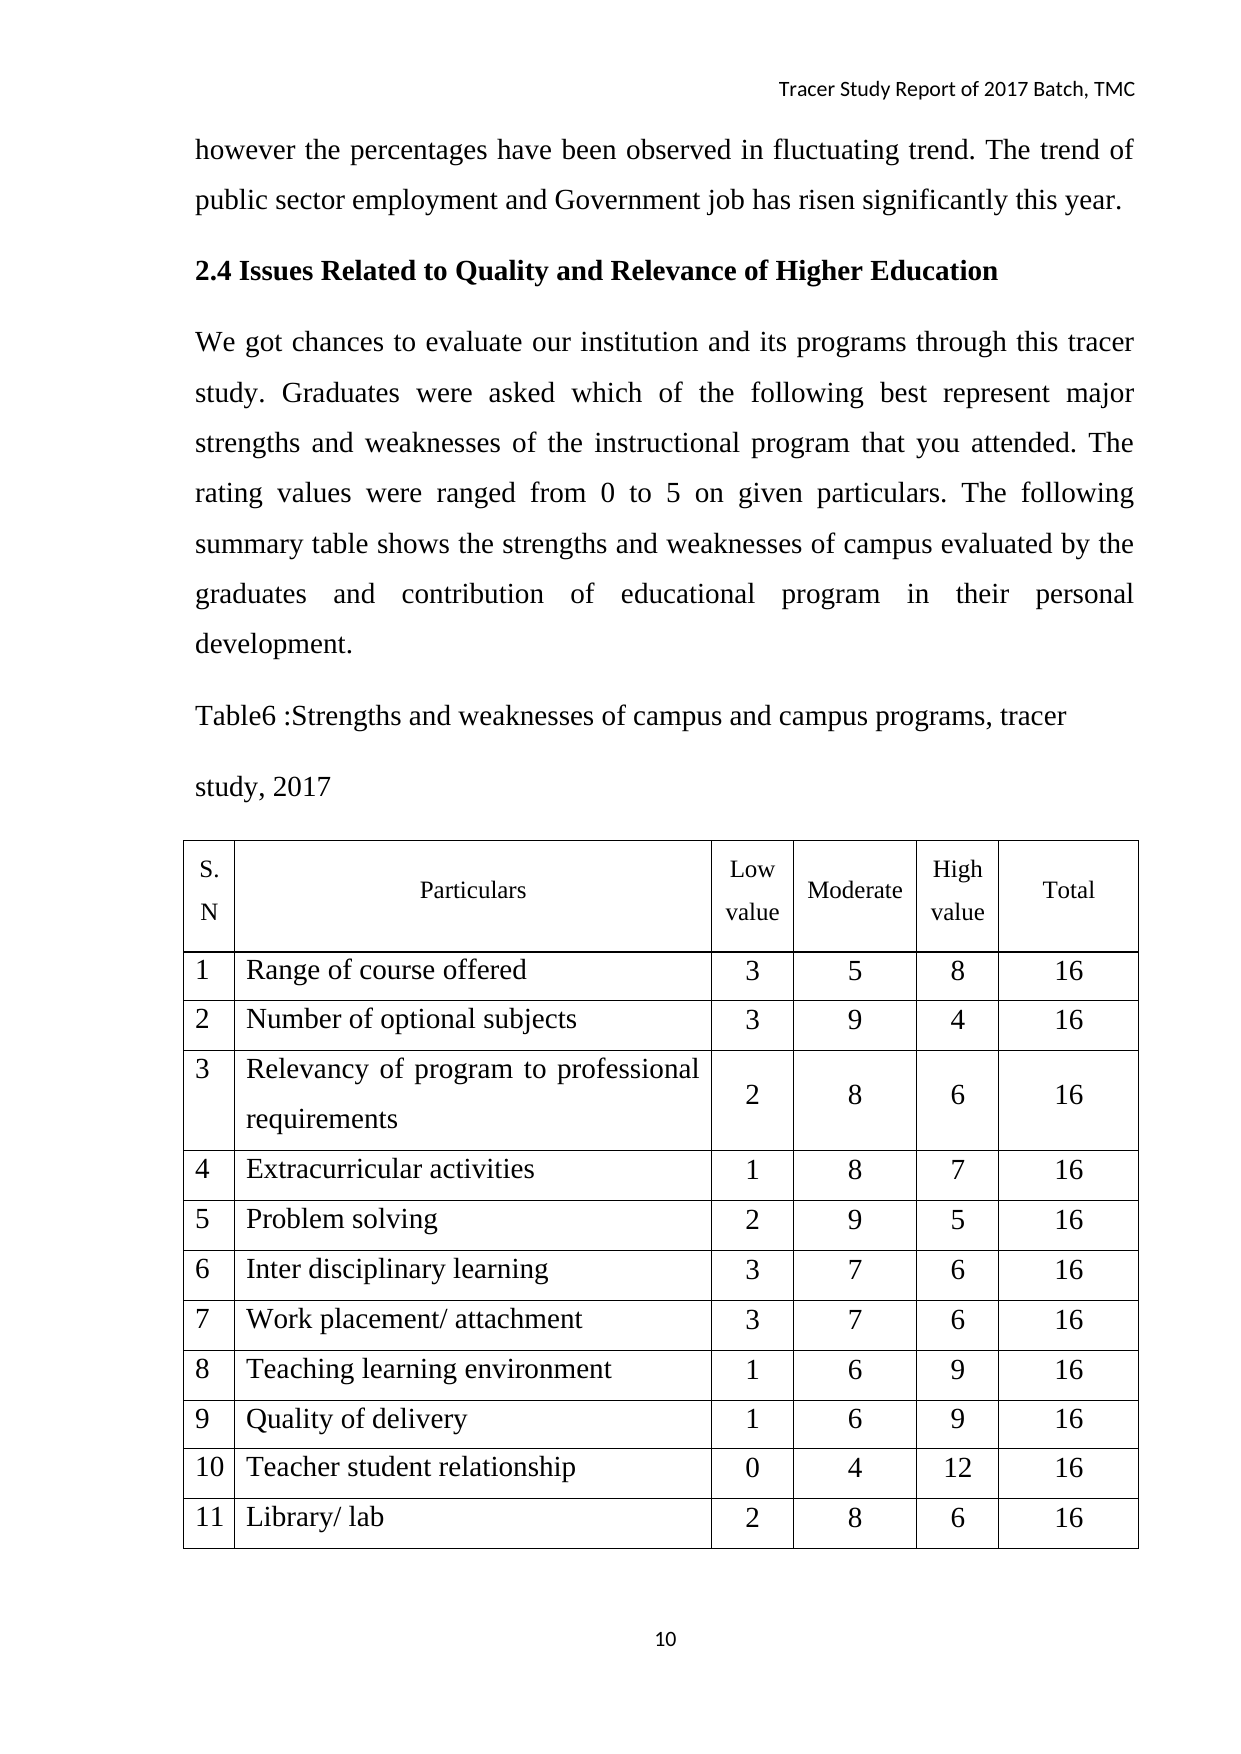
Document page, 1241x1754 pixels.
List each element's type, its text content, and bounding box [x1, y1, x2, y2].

table_cell 6 [917, 1301, 998, 1350]
table_cell 3 [712, 1301, 793, 1350]
table_header High value [917, 841, 998, 951]
table_header Low value [712, 841, 793, 951]
table_cell Quality of delivery [235, 1401, 711, 1448]
table_cell Number of optional subjects [235, 1001, 711, 1050]
table_cell 9 [917, 1351, 998, 1400]
table_cell 9 [794, 1001, 916, 1050]
text 2.4 Issues Related to Quality and Relevance of Higher Education [195, 253, 1135, 287]
table_cell 6 [917, 1499, 998, 1548]
table_cell 1 [712, 1151, 793, 1200]
table_cell 16 [999, 1401, 1138, 1448]
table_cell 7 [917, 1151, 998, 1200]
table_cell 6 [794, 1351, 916, 1400]
table_cell 12 [917, 1449, 998, 1498]
table_cell 16 [999, 1449, 1138, 1498]
table_cell 8 [184, 1351, 234, 1400]
table_cell 7 [794, 1251, 916, 1300]
table_cell 16 [999, 1499, 1138, 1548]
table_cell 2 [712, 1051, 793, 1150]
table_cell 10 [184, 1449, 234, 1498]
table_cell 9 [917, 1401, 998, 1448]
table_cell 4 [794, 1449, 916, 1498]
table_cell 8 [794, 1151, 916, 1200]
table_cell 0 [712, 1449, 793, 1498]
table_cell 5 [794, 953, 916, 1000]
text study, 2017 [195, 769, 1135, 802]
table_cell 4 [184, 1151, 234, 1200]
table_cell 9 [794, 1201, 916, 1250]
table_cell Problem solving [235, 1201, 711, 1250]
table_cell 16 [999, 953, 1138, 1000]
table_cell 8 [794, 1499, 916, 1548]
table_header S.N [184, 841, 234, 951]
table_cell Work placement/ attachment [235, 1301, 711, 1350]
table_cell 8 [794, 1051, 916, 1150]
table_cell Range of course offered [235, 953, 711, 1000]
table_cell 16 [999, 1351, 1138, 1400]
table_cell 7 [794, 1301, 916, 1350]
table_cell 16 [999, 1251, 1138, 1300]
text We got chances to evaluate our institution and its programs through this tracer study. Graduates were asked which of the following best represent major strengths and weaknesses of the instructional program that you attended. The rating values were ranged from 0 to 5 on given particulars. The following summary table shows the strengths and weaknesses of campus evaluated by the graduates and contribution of educational program in their personal development. [195, 324, 1135, 660]
table_cell Inter disciplinary learning [235, 1251, 711, 1300]
table_cell 16 [999, 1051, 1138, 1150]
table_cell Teacher student relationship [235, 1449, 711, 1498]
table_cell 4 [917, 1001, 998, 1050]
table_cell 16 [999, 1301, 1138, 1350]
table_cell Relevancy of program to professional requirements [235, 1051, 711, 1150]
table_cell 2 [712, 1499, 793, 1548]
table_cell 11 [184, 1499, 234, 1548]
table_cell 7 [184, 1301, 234, 1350]
table_cell 2 [184, 1001, 234, 1050]
table_cell 5 [184, 1201, 234, 1250]
table_cell Library/ lab [235, 1499, 711, 1548]
table_cell 16 [999, 1001, 1138, 1050]
table_header Total [999, 841, 1138, 951]
table_cell 1 [712, 1401, 793, 1448]
table_cell 8 [917, 953, 998, 1000]
table_cell 9 [184, 1401, 234, 1448]
table_cell 3 [712, 953, 793, 1000]
table_cell 6 [794, 1401, 916, 1448]
table_cell 16 [999, 1201, 1138, 1250]
table_cell 5 [917, 1201, 998, 1250]
table_cell 3 [712, 1251, 793, 1300]
table_cell 6 [917, 1051, 998, 1150]
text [195, 132, 1135, 216]
table_cell 2 [712, 1201, 793, 1250]
table_cell Teaching learning environment [235, 1351, 711, 1400]
table_cell Extracurricular activities [235, 1151, 711, 1200]
table_header Particulars [235, 841, 711, 951]
table_header Moderate [794, 841, 916, 951]
table_cell 3 [184, 1051, 234, 1150]
table_cell 1 [184, 953, 234, 1000]
table_cell 1 [712, 1351, 793, 1400]
table_cell 3 [712, 1001, 793, 1050]
table_cell 6 [917, 1251, 998, 1300]
table_cell 16 [999, 1151, 1138, 1200]
text Table6 :Strengths and weaknesses of campus and campus programs, tracer [195, 698, 1135, 731]
table_cell 6 [184, 1251, 234, 1300]
